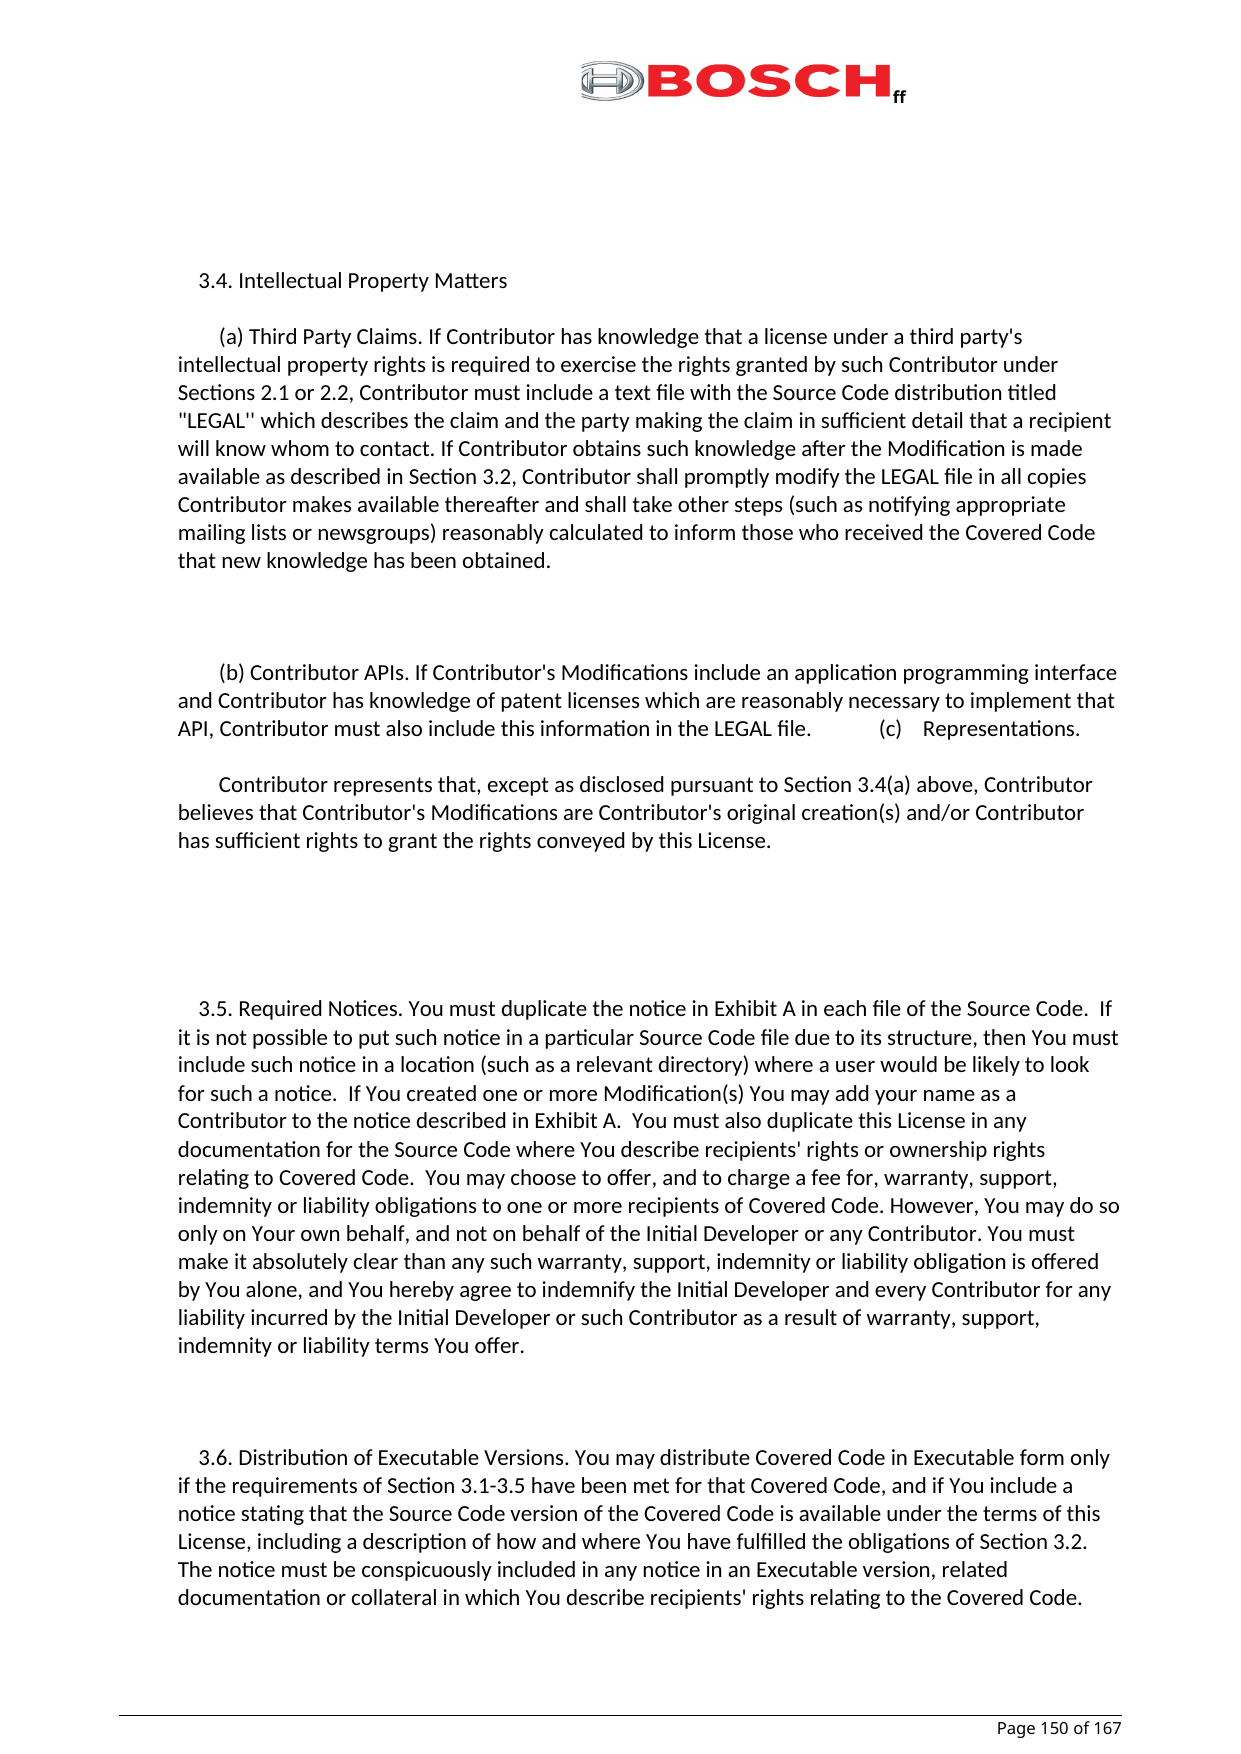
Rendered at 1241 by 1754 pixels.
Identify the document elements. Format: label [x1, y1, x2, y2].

text [178, 210, 1122, 1611]
picture [581, 58, 893, 104]
